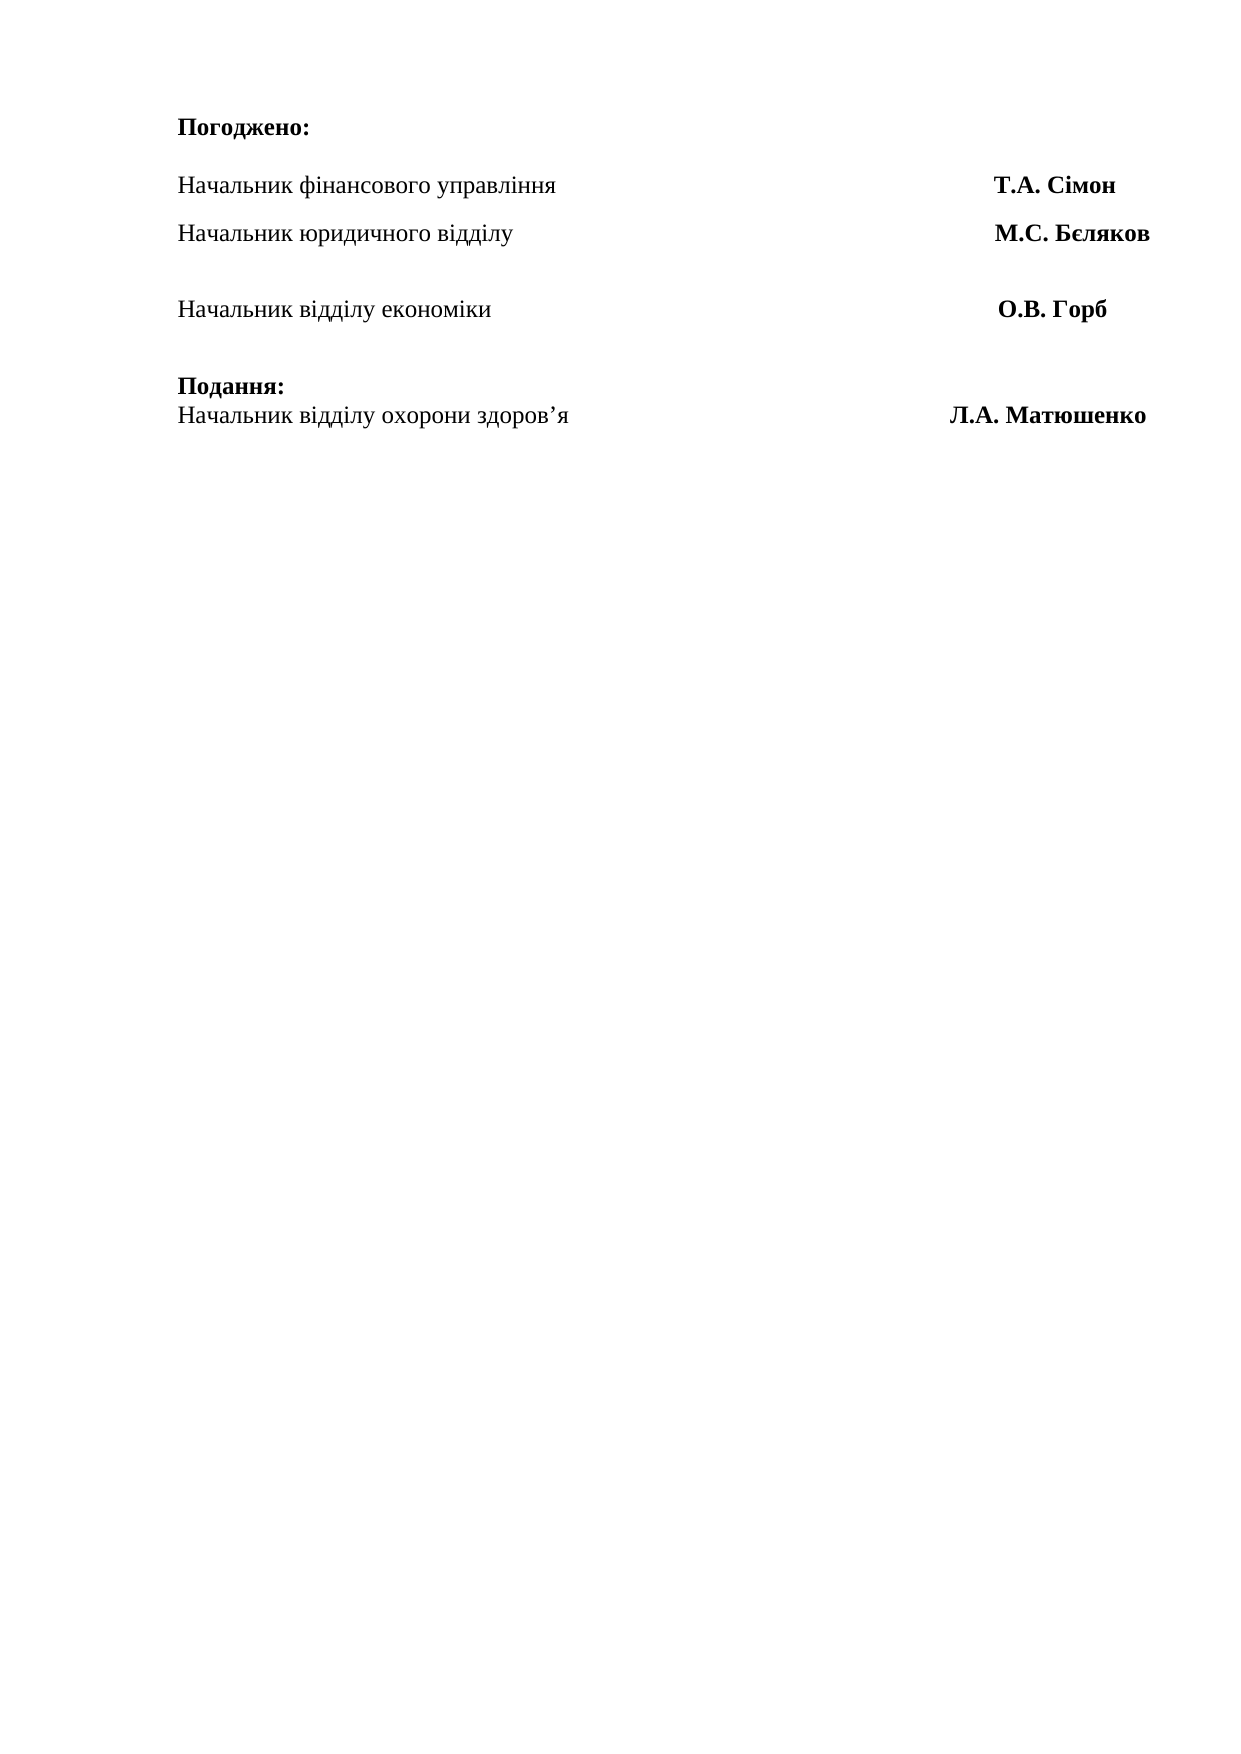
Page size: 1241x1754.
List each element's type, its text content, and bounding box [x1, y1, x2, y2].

text Погоджено: [177, 112, 1152, 141]
text Начальник відділу охорони здоров’я Л.А. Матюшенко [177, 400, 1152, 429]
text Подання: [177, 371, 1152, 400]
text Начальник відділу економіки О.В. Горб [177, 294, 1152, 323]
text Начальник фінансового управління Т.А. Сімон [177, 170, 1152, 198]
text Начальник юридичного відділу М.С. Бєляков [177, 218, 1152, 246]
